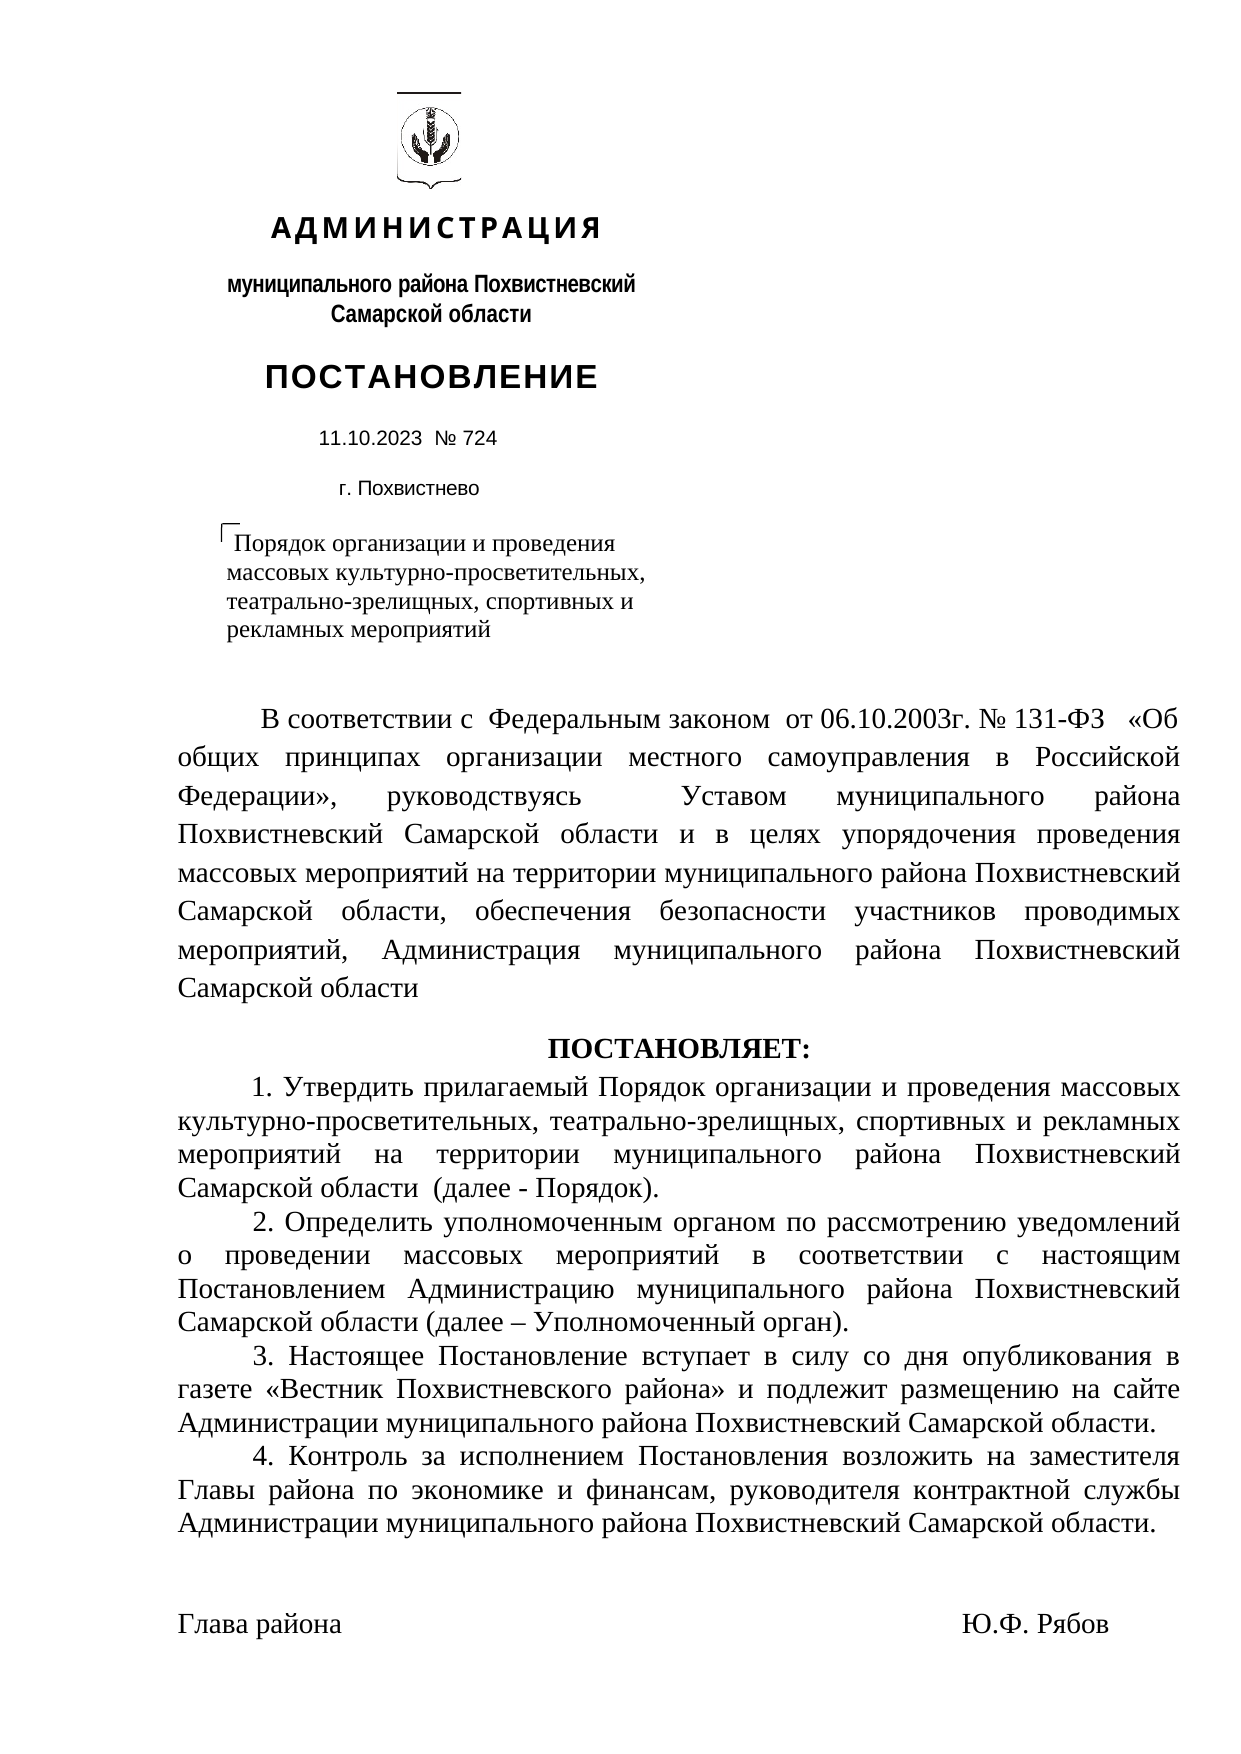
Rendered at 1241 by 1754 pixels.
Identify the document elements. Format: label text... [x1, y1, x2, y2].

table_header АДМИНИСТРАЦИЯ муниципального района Похвистневский Самарской области ПОСТАНОВЛЕНИЕ 11.10.2023 № 724 г. Похвистнево Порядок организации и проведения массовых культурно-просветительных, театрально-зрелищных, спортивных и рекламных мероприятий [196, 89, 667, 701]
text 1. Утвердить прилагаемый Порядок организации и проведения массовых культурно-просветительных, театрально-зрелищных, спортивных и рекламных мероприятий на территории муниципального района Похвистневский Самарской области (далее - Порядок). [177, 1069, 1181, 1204]
picture [395, 92, 461, 187]
text 2. Определить уполномоченным органом по рассмотрению уведомлений о проведении массовых мероприятий в соответствии с настоящим Постановлением Администрацию муниципального района Похвистневский Самарской области (далее – Уполномоченный орган). [177, 1204, 1181, 1338]
text В соответствии с Федеральным законом от 06.10.2003г. № 131-ФЗ «Об общих принципах организации местного самоуправления в Российской Федерации», руководствуясь Уставом муниципального района Похвистневский Самарской области и в целях упорядочения проведения массовых мероприятий на территории муниципального района Похвистневский Самарской области, обеспечения безопасности участников проводимых мероприятий, Администрация муниципального района Похвистневский Самарской области [177, 701, 1181, 1004]
text 3. Настоящее Постановление вступает в силу со дня опубликования в газете «Вестник Похвистневского района» и подлежит размещению на сайте Администрации муниципального района Похвистневский Самарской области. [177, 1338, 1181, 1438]
text Глава района Ю.Ф. Рябов [177, 1606, 1181, 1640]
text ПОСТАНОВЛЯЕТ: [177, 1031, 1181, 1064]
text 4. Контроль за исполнением Постановления возложить на заместителя Главы района по экономике и финансам, руководителя контрактной службы Администрации муниципального района Похвистневский Самарской области. [177, 1438, 1181, 1539]
